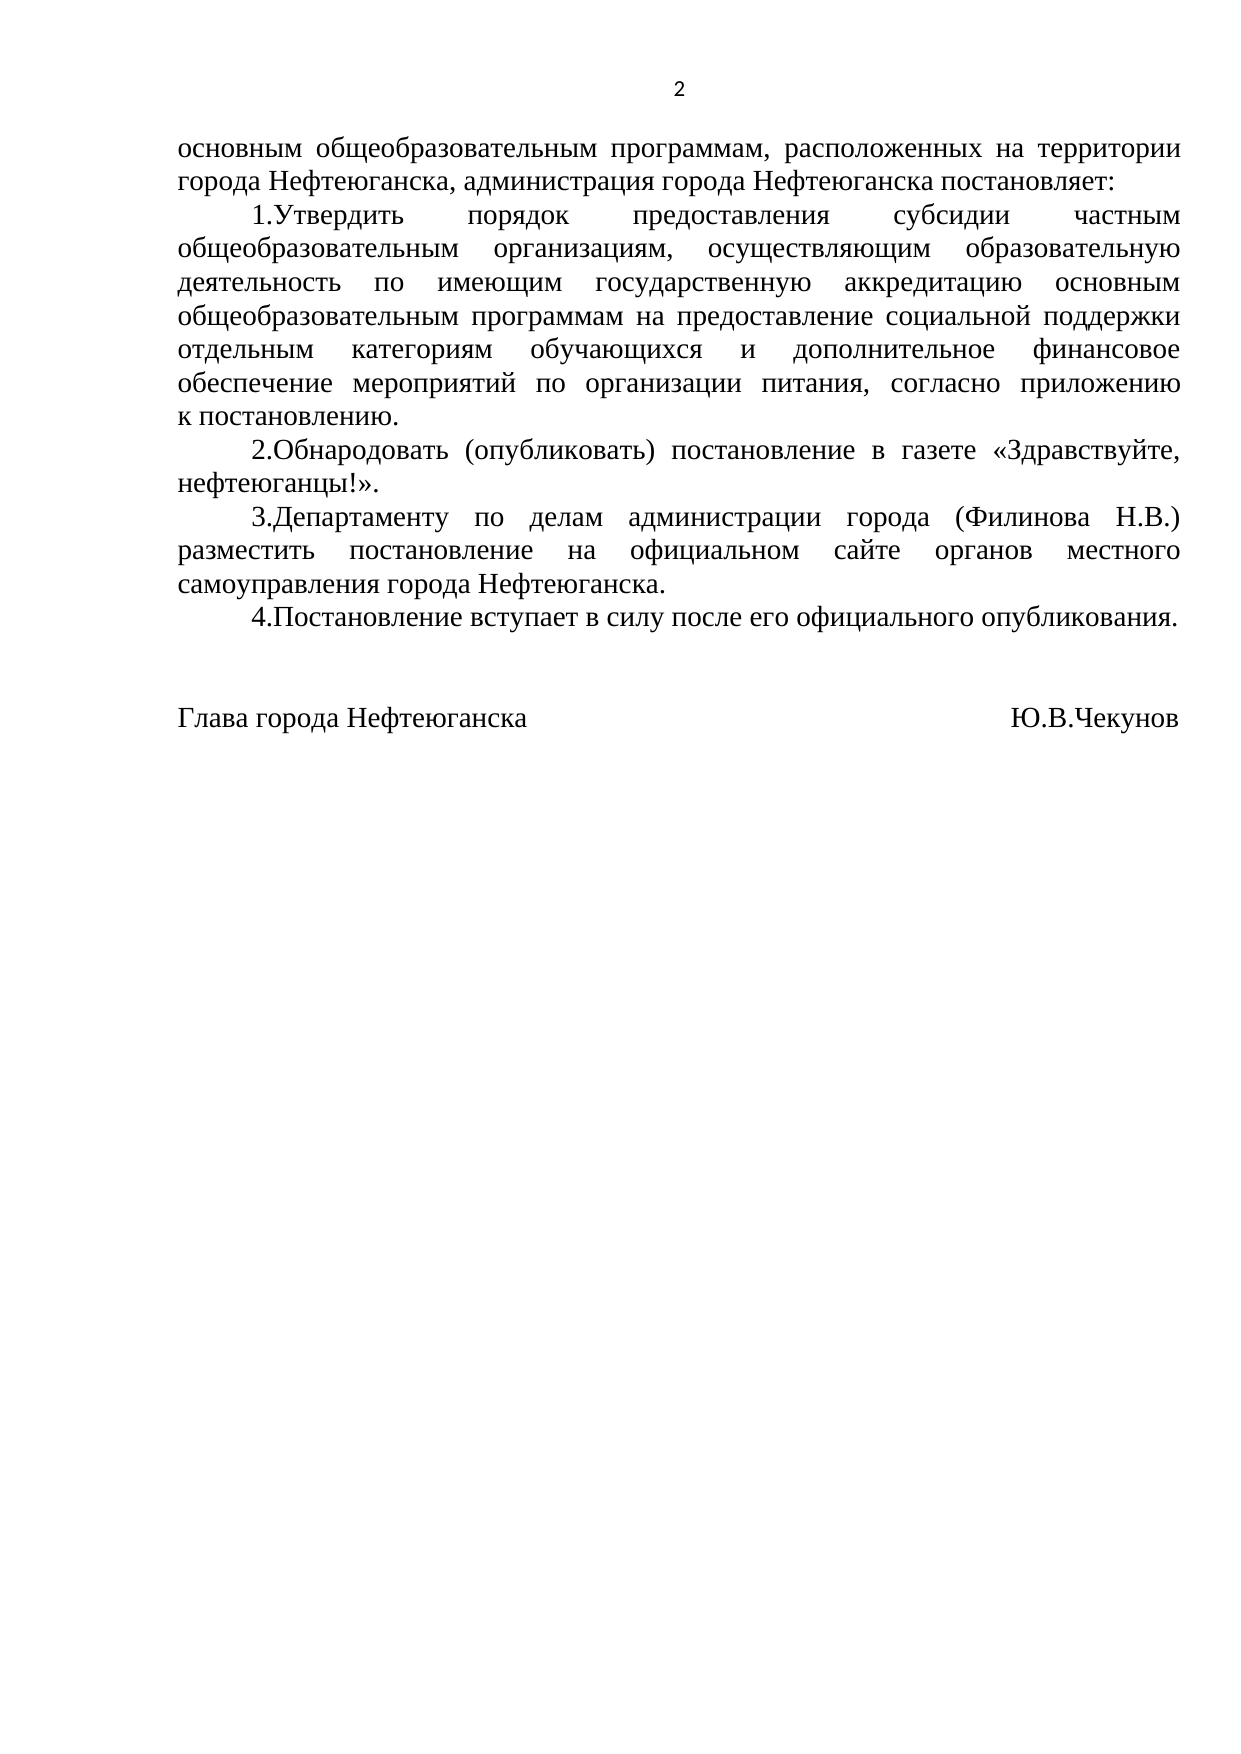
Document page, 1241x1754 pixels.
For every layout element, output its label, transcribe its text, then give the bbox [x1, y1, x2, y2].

text 4.Постановление вступает в силу после его официального опубликования. [177, 599, 1181, 633]
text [177, 130, 1181, 197]
text Глава города Нефтеюганска Ю.В.Чекунов [177, 700, 1181, 734]
text 2.Обнародовать (опубликовать) постановление в газете «Здравствуйте, нефтеюганцы!». [177, 432, 1181, 499]
title 1.Утвердить порядок предоставления субсидии частным общеобразовательным организациям, осуществляющим образовательную деятельность по имеющим государственную аккредитацию основным общеобразовательным программам на предоставление социальной поддержки отдельным категориям обучающихся и дополнительное финансовое обеспечение мероприятий по организации питания, согласно приложению к постановлению. [177, 197, 1181, 432]
text 3.Департаменту по делам администрации города (Филинова Н.В.) разместить постановление на официальном сайте органов местного самоуправления города Нефтеюганска. [177, 499, 1181, 599]
